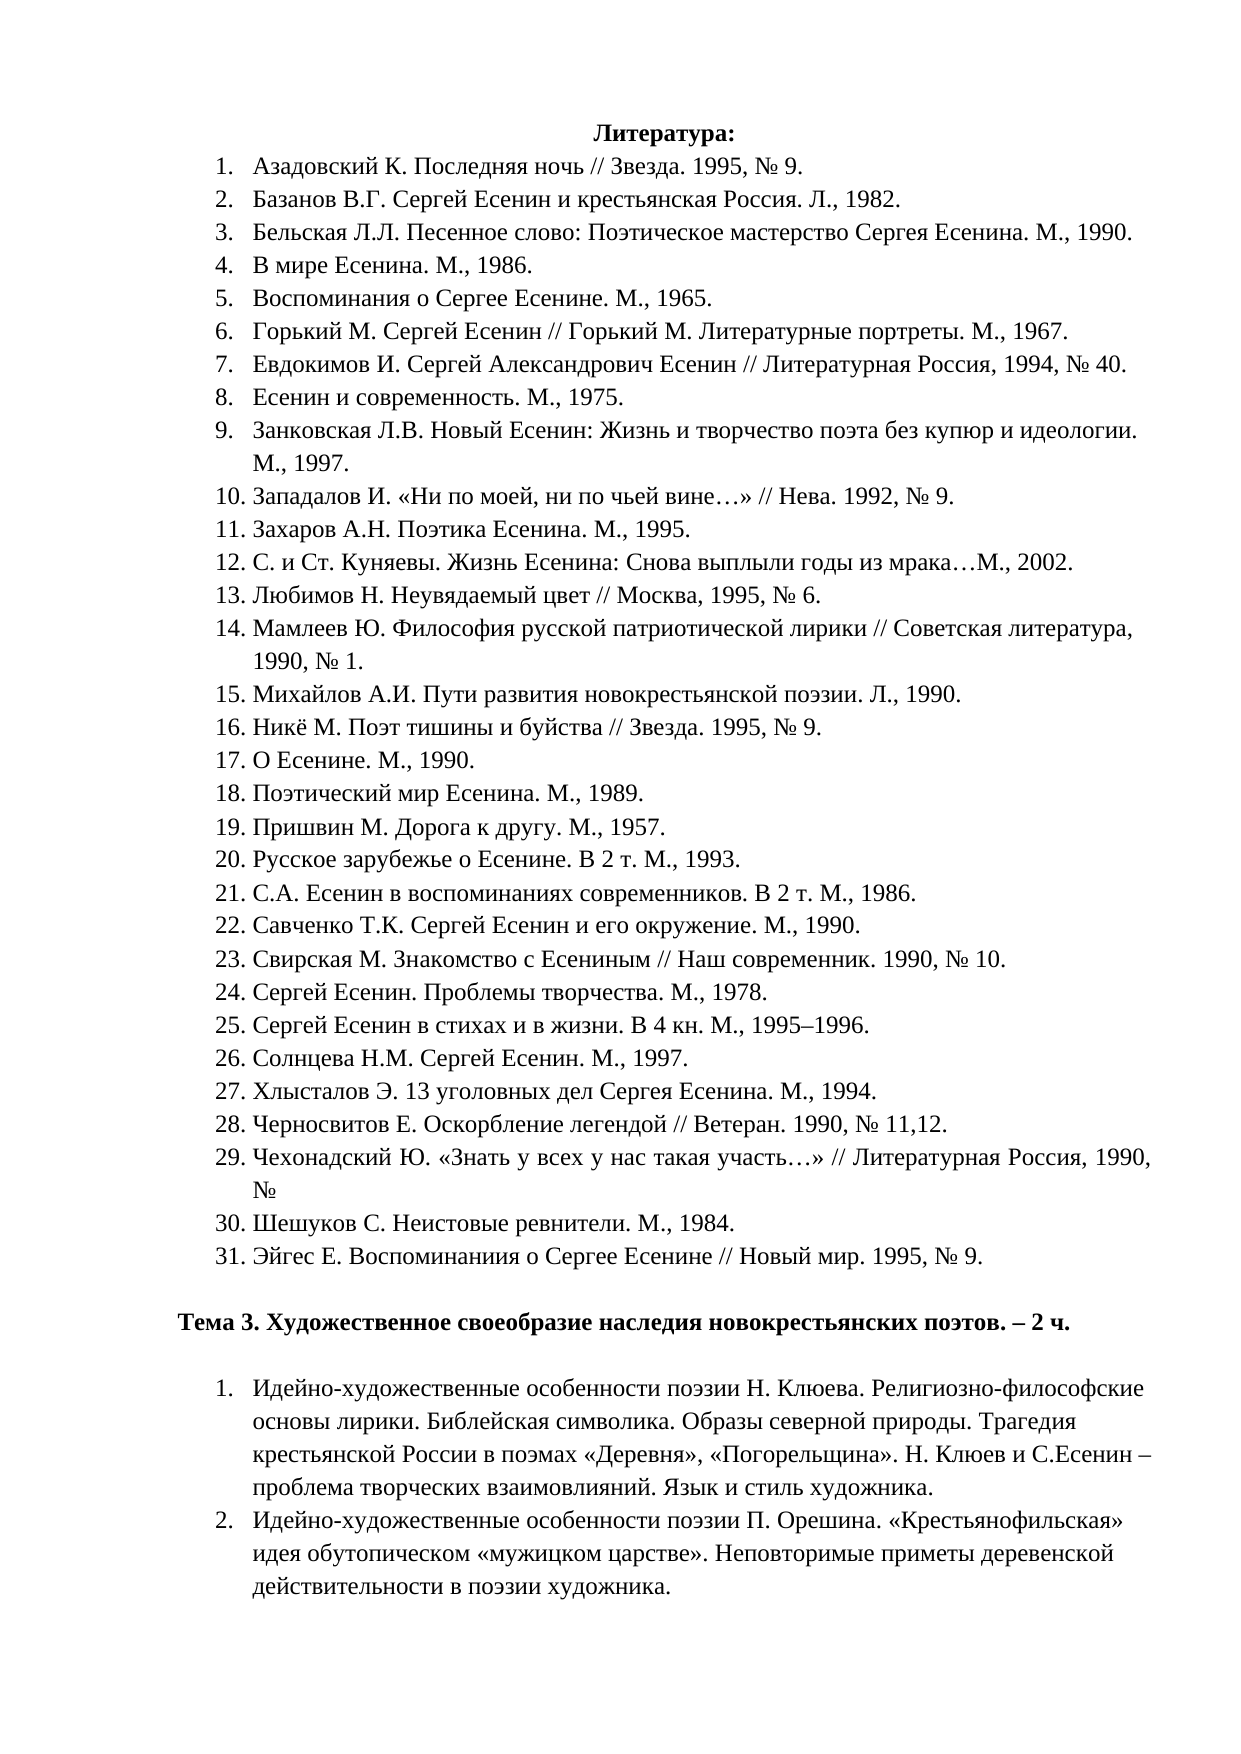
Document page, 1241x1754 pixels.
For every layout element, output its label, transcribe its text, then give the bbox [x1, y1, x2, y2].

list Горький М. Сергей Есенин // Горький М. Литературные портреты. М., 1967. [215, 316, 1152, 345]
list Русское зарубежье о Есенине. В 2 т. М., 1993. [215, 844, 1152, 873]
list Есенин и современность. М., 1975. [215, 382, 1152, 411]
list Чехонадский Ю. «Знать у всех у нас такая участь…» // Литературная Россия, 1990, № [215, 1142, 1152, 1203]
list Хлысталов Э. 13 уголовных дел Сергея Есенина. М., 1994. [215, 1076, 1152, 1104]
list Поэтический мир Есенина. М., 1989. [215, 778, 1152, 807]
list Савченко Т.К. Сергей Есенин и его окружение. М., 1990. [215, 911, 1152, 939]
list Идейно-художественные особенности поэзии Н. Клюева. Религиозно-философские основы лирики. Библейская символика. Образы северной природы. Трагедия крестьянской России в поэмах «Деревня», «Погорельщина». Н. Клюев и С.Есенин – проблема творческих взаимовлияний. Язык и стиль художника. [215, 1373, 1152, 1501]
list О Есенине. М., 1990. [215, 746, 1152, 774]
list С.А. Есенин в воспоминаниях современников. В 2 т. М., 1986. [215, 878, 1152, 906]
list Захаров А.Н. Поэтика Есенина. М., 1995. [215, 514, 1152, 543]
text Тема 3. Художественное своеобразие наследия новокрестьянских поэтов. – 2 ч. [177, 1307, 1152, 1336]
list Эйгес Е. Воспоминаниия о Сергее Есенине // Новый мир. 1995, № 9. [215, 1241, 1152, 1269]
list Мамлеев Ю. Философия русской патриотической лирики // Советская литература, 1990, № 1. [215, 613, 1152, 675]
list Сергей Есенин. Проблемы творчества. М., 1978. [215, 977, 1152, 1005]
list Базанов В.Г. Сергей Есенин и крестьянская Россия. Л., 1982. [215, 184, 1152, 213]
list Азадовский К. Последняя ночь // Звезда. 1995, № 9. [215, 151, 1152, 180]
list Свирская М. Знакомство с Есениным // Наш современник. 1990, № 10. [215, 944, 1152, 972]
text Литература: [177, 118, 1152, 147]
list Никё М. Поэт тишины и буйства // Звезда. 1995, № 9. [215, 712, 1152, 741]
list Любимов Н. Неувядаемый цвет // Москва, 1995, № 6. [215, 580, 1152, 609]
list Бельская Л.Л. Песенное слово: Поэтическое мастерство Сергея Есенина. М., 1990. [215, 217, 1152, 246]
list Шешуков С. Неистовые ревнители. М., 1984. [215, 1208, 1152, 1237]
list С. и Ст. Куняевы. Жизнь Есенина: Снова выплыли годы из мрака…М., 2002. [215, 547, 1152, 576]
list Солнцева Н.М. Сергей Есенин. М., 1997. [215, 1043, 1152, 1071]
list Занковская Л.В. Новый Есенин: Жизнь и творчество поэта без купюр и идеологии. М., 1997. [215, 415, 1152, 477]
list Пришвин М. Дорога к другу. М., 1957. [215, 812, 1152, 840]
list Идейно-художественные особенности поэзии П. Орешина. «Крестьянофильская» идея обутопическом «мужицком царстве». Неповторимые приметы деревенской действительности в поэзии художника. [215, 1505, 1152, 1600]
list Черносвитов Е. Оскорбление легендой // Ветеран. 1990, № 11,12. [215, 1109, 1152, 1137]
list Сергей Есенин в стихах и в жизни. В 4 кн. М., 1995–1996. [215, 1010, 1152, 1038]
list Михайлов А.И. Пути развития новокрестьянской поэзии. Л., 1990. [215, 679, 1152, 708]
list Евдокимов И. Сергей Александрович Есенин // Литературная Россия, 1994, № 40. [215, 349, 1152, 378]
list Воспоминания о Сергее Есенине. М., 1965. [215, 283, 1152, 312]
list В мире Есенина. М., 1986. [215, 250, 1152, 279]
list Западалов И. «Ни по моей, ни по чьей вине…» // Нева. 1992, № 9. [215, 481, 1152, 510]
